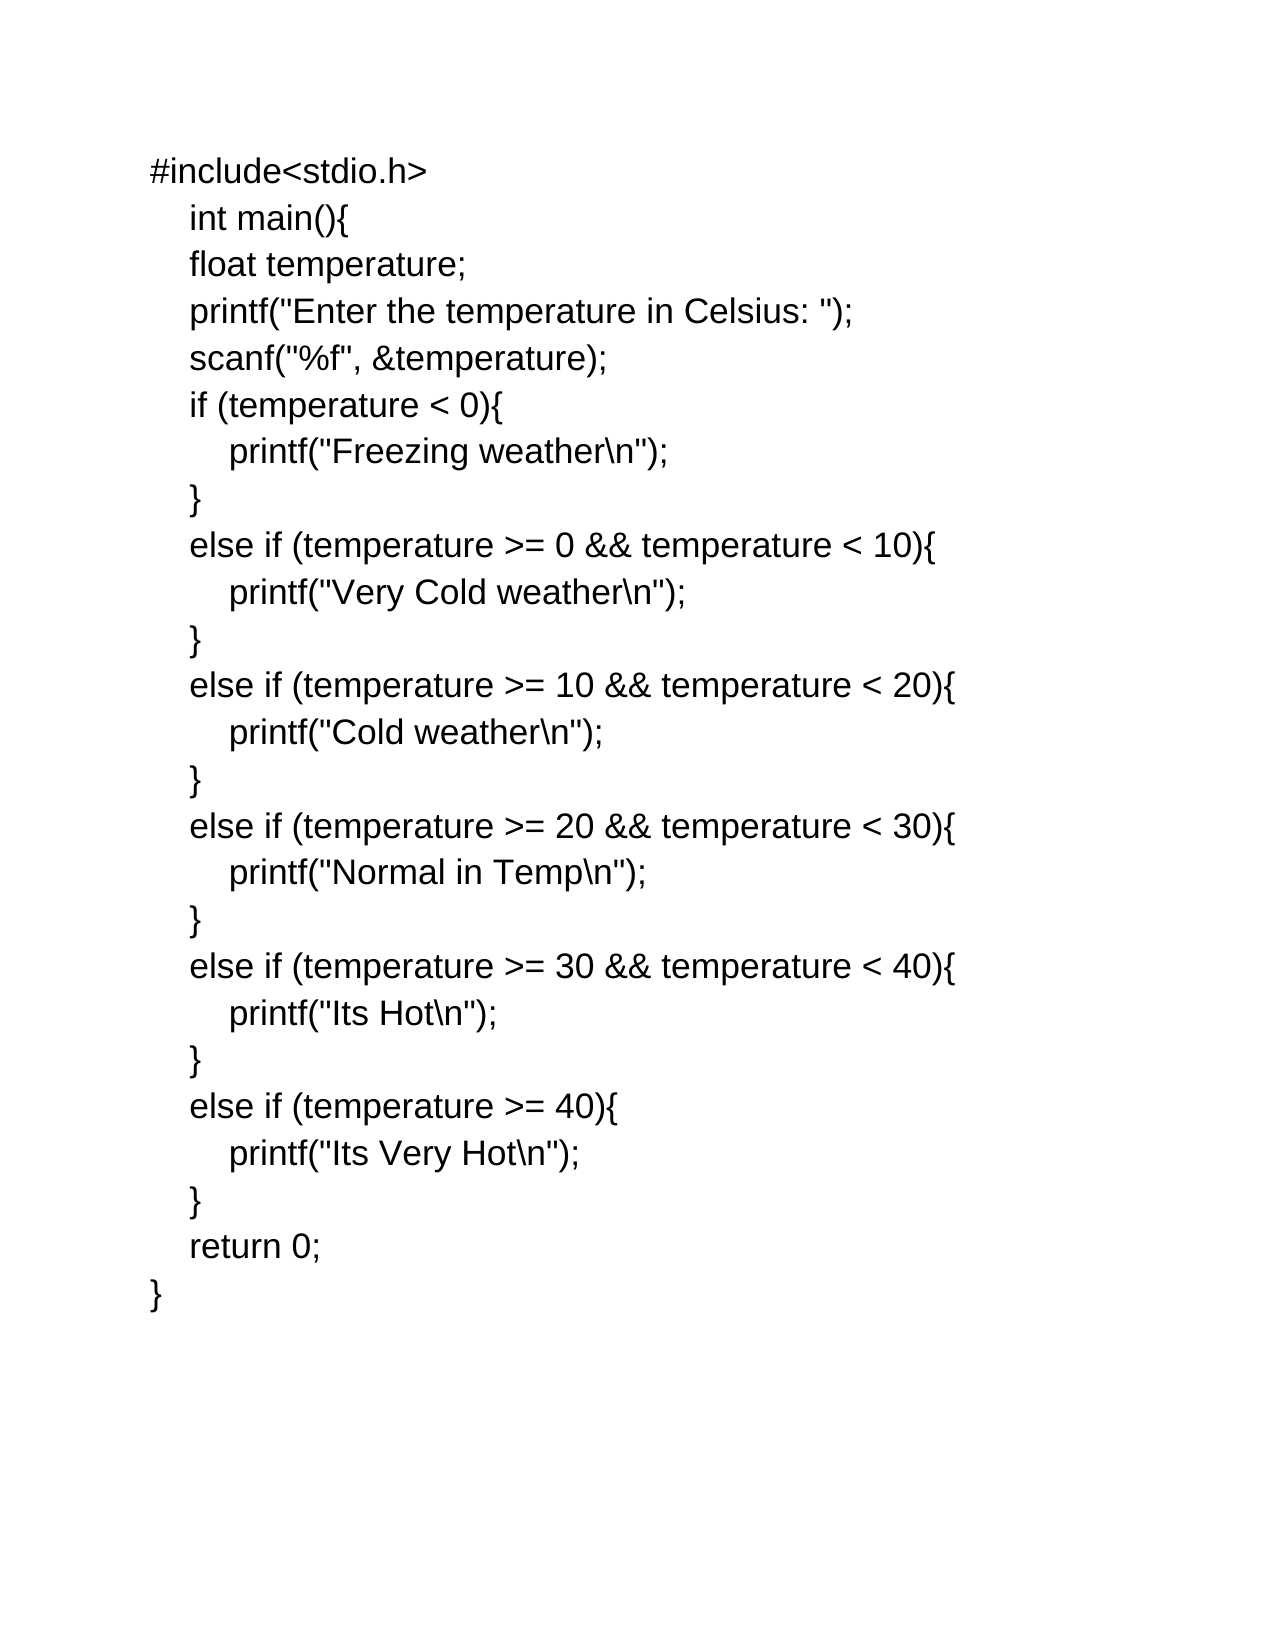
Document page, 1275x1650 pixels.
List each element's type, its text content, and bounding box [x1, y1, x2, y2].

text else if (temperature >= 20 && temperature < 30){ [150, 805, 1125, 846]
text printf("Normal in Temp\n"); [150, 852, 1125, 892]
text } [150, 898, 1125, 939]
text } [150, 477, 1125, 518]
text printf("Its Hot\n"); [150, 992, 1125, 1033]
text printf("Its Very Hot\n"); [150, 1132, 1125, 1173]
text if (temperature < 0){ [150, 384, 1125, 424]
text } [150, 1039, 1125, 1079]
text } [150, 1179, 1125, 1220]
text } [150, 618, 1125, 658]
text int main(){ [150, 197, 1125, 237]
text printf("Freezing weather\n"); [150, 431, 1125, 471]
text else if (temperature >= 0 && temperature < 10){ [150, 524, 1125, 565]
text return 0; [150, 1226, 1125, 1266]
text #include<stdio.h> [150, 150, 1125, 191]
text printf("Enter the temperature in Celsius: "); [150, 290, 1125, 331]
text printf("Very Cold weather\n"); [150, 571, 1125, 612]
text } [150, 1272, 1125, 1313]
text else if (temperature >= 10 && temperature < 20){ [150, 664, 1125, 705]
text printf("Cold weather\n"); [150, 711, 1125, 752]
text float temperature; [150, 243, 1125, 284]
text scanf("%f", &temperature); [150, 337, 1125, 378]
text else if (temperature >= 40){ [150, 1085, 1125, 1126]
text } [150, 758, 1125, 799]
text else if (temperature >= 30 && temperature < 40){ [150, 945, 1125, 986]
